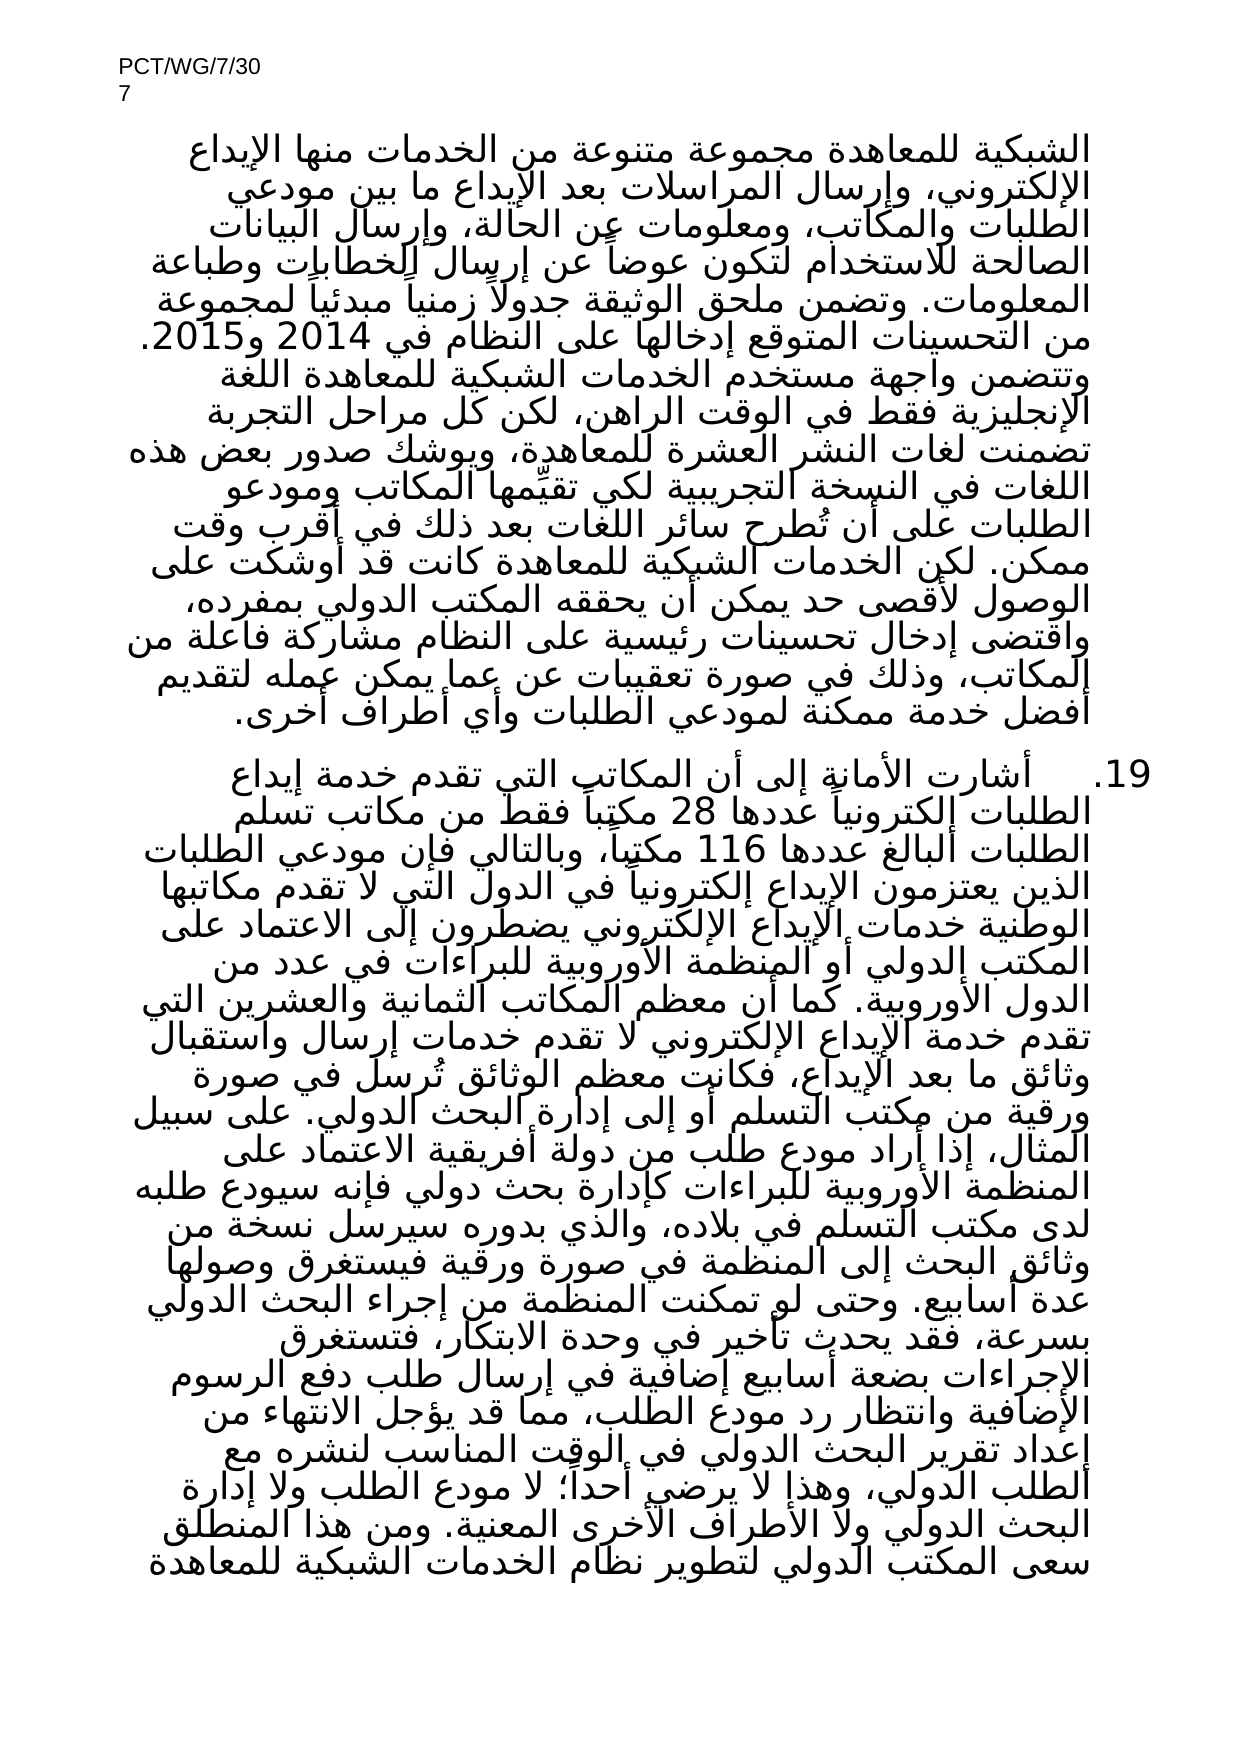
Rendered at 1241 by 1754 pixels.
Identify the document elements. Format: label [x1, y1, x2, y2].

text [118, 132, 1092, 732]
text [118, 757, 1092, 1582]
